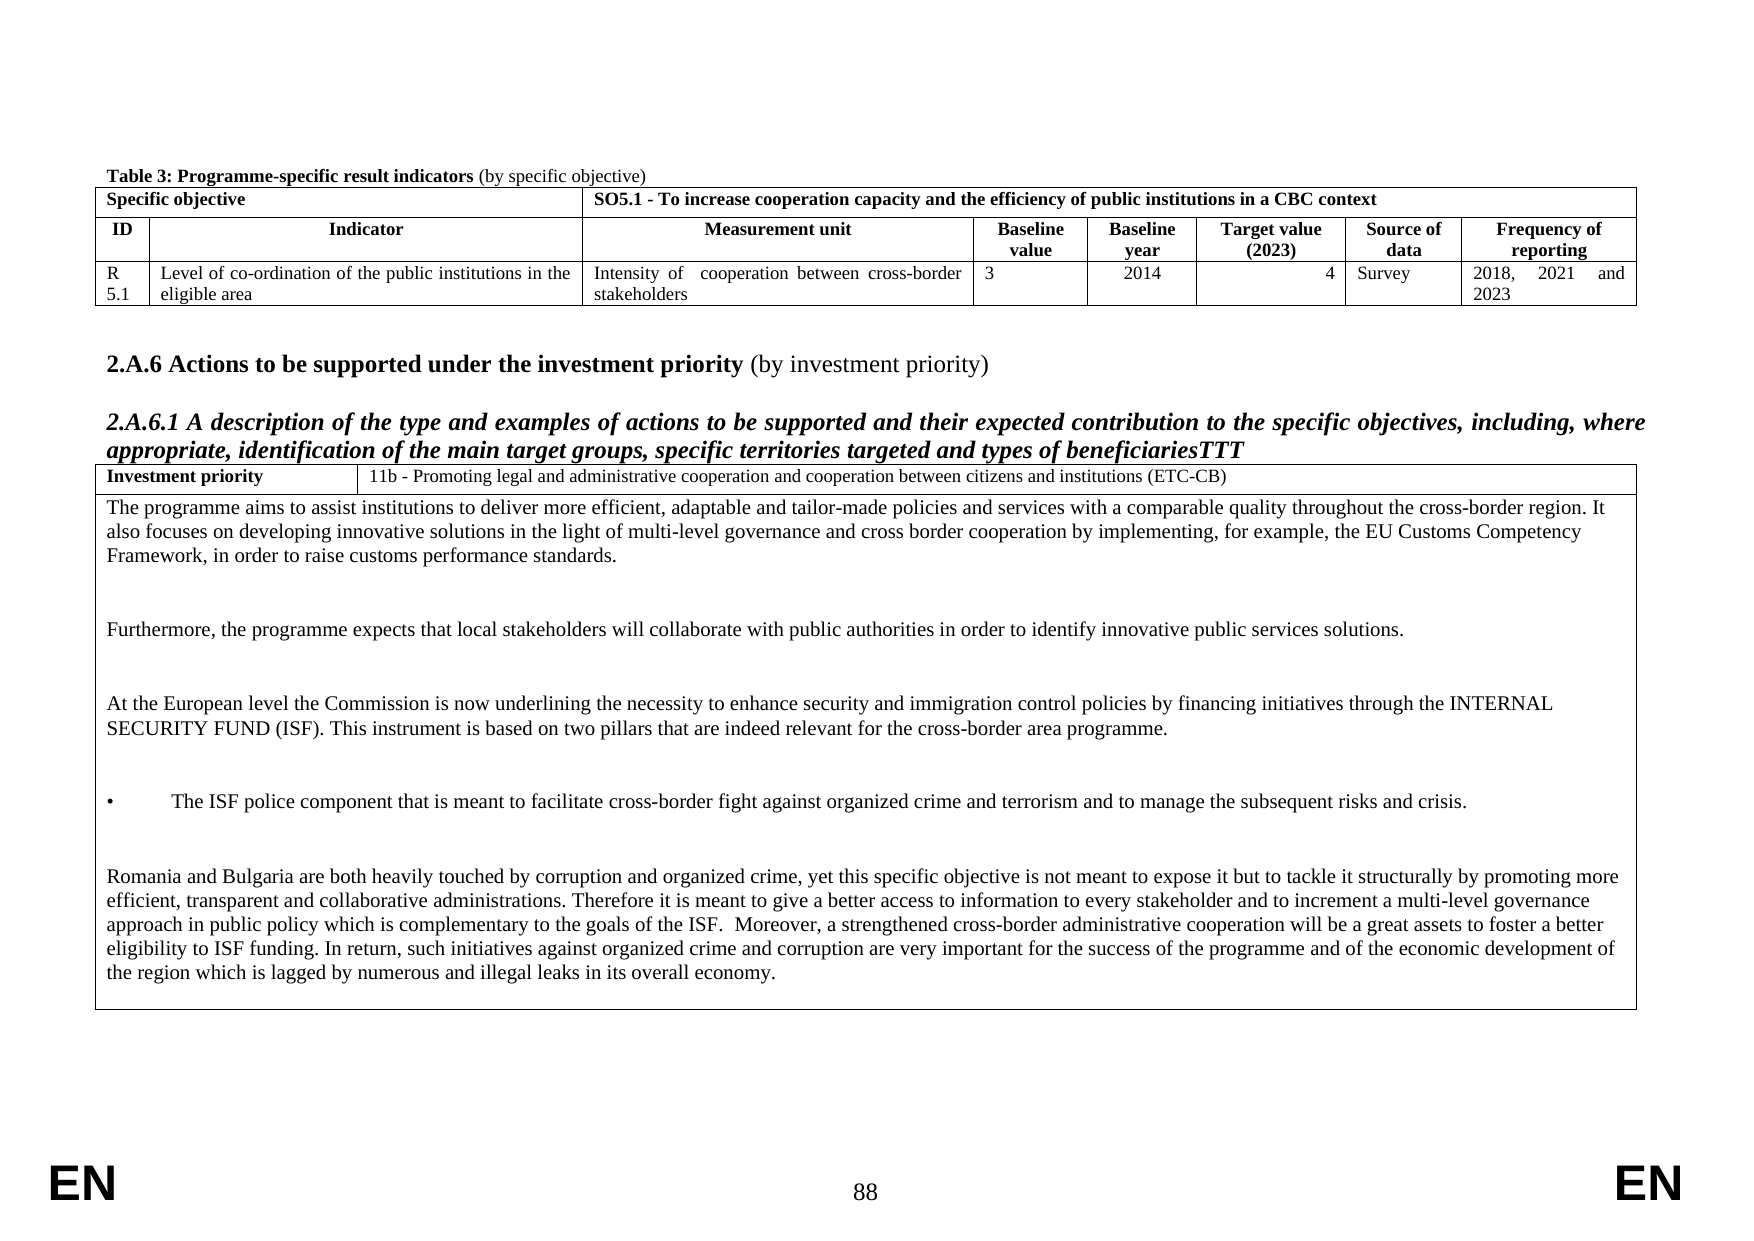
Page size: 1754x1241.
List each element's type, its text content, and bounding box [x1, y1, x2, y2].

table_cell ID [96, 218, 149, 261]
table_cell Intensity of cooperation between cross-border stakeholders [583, 262, 973, 305]
table_header Specific objective [96, 188, 582, 217]
table_cell 2018, 2021 and 2023 [1462, 262, 1636, 305]
subtitle 2.A.6 Actions to be supported under the investment priority (by investment priority) [106, 349, 1647, 378]
table_cell Level of co-ordination of the public institutions in the eligible area [150, 262, 582, 305]
table_header 11b - Promoting legal and administrative cooperation and cooperation between citizens and institutions (ETC-CB) [358, 465, 1636, 494]
table_cell Baseline year [1088, 218, 1196, 261]
text 2.A.6.1 A description of the type and examples of actions to be supported and their expected contribution to the specific objectives, including, where appropriate, identification of the main target groups, specific territories targeted and types of beneficiariesTTT [106, 407, 1647, 464]
table_cell 2014 [1088, 262, 1196, 305]
table_header Investment priority [96, 465, 357, 494]
table_cell 4 [1197, 262, 1345, 305]
table_cell Source of data [1346, 218, 1461, 261]
table_cell Baseline value [974, 218, 1087, 261]
table_cell 3 [974, 262, 1087, 305]
table_cell Indicator [150, 218, 582, 261]
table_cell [96, 495, 1636, 1009]
table_cell Measurement unit [583, 218, 973, 261]
table_cell Target value (2023) [1197, 218, 1345, 261]
table_cell Survey [1346, 262, 1461, 305]
table_header SO5.1 - To increase cooperation capacity and the efficiency of public institutions in a CBC context [583, 188, 1636, 217]
table_cell R 5.1 [96, 262, 149, 305]
table_cell Frequency of reporting [1462, 218, 1636, 261]
text Table 3: Programme-specific result indicators (by specific objective) [106, 165, 1647, 187]
